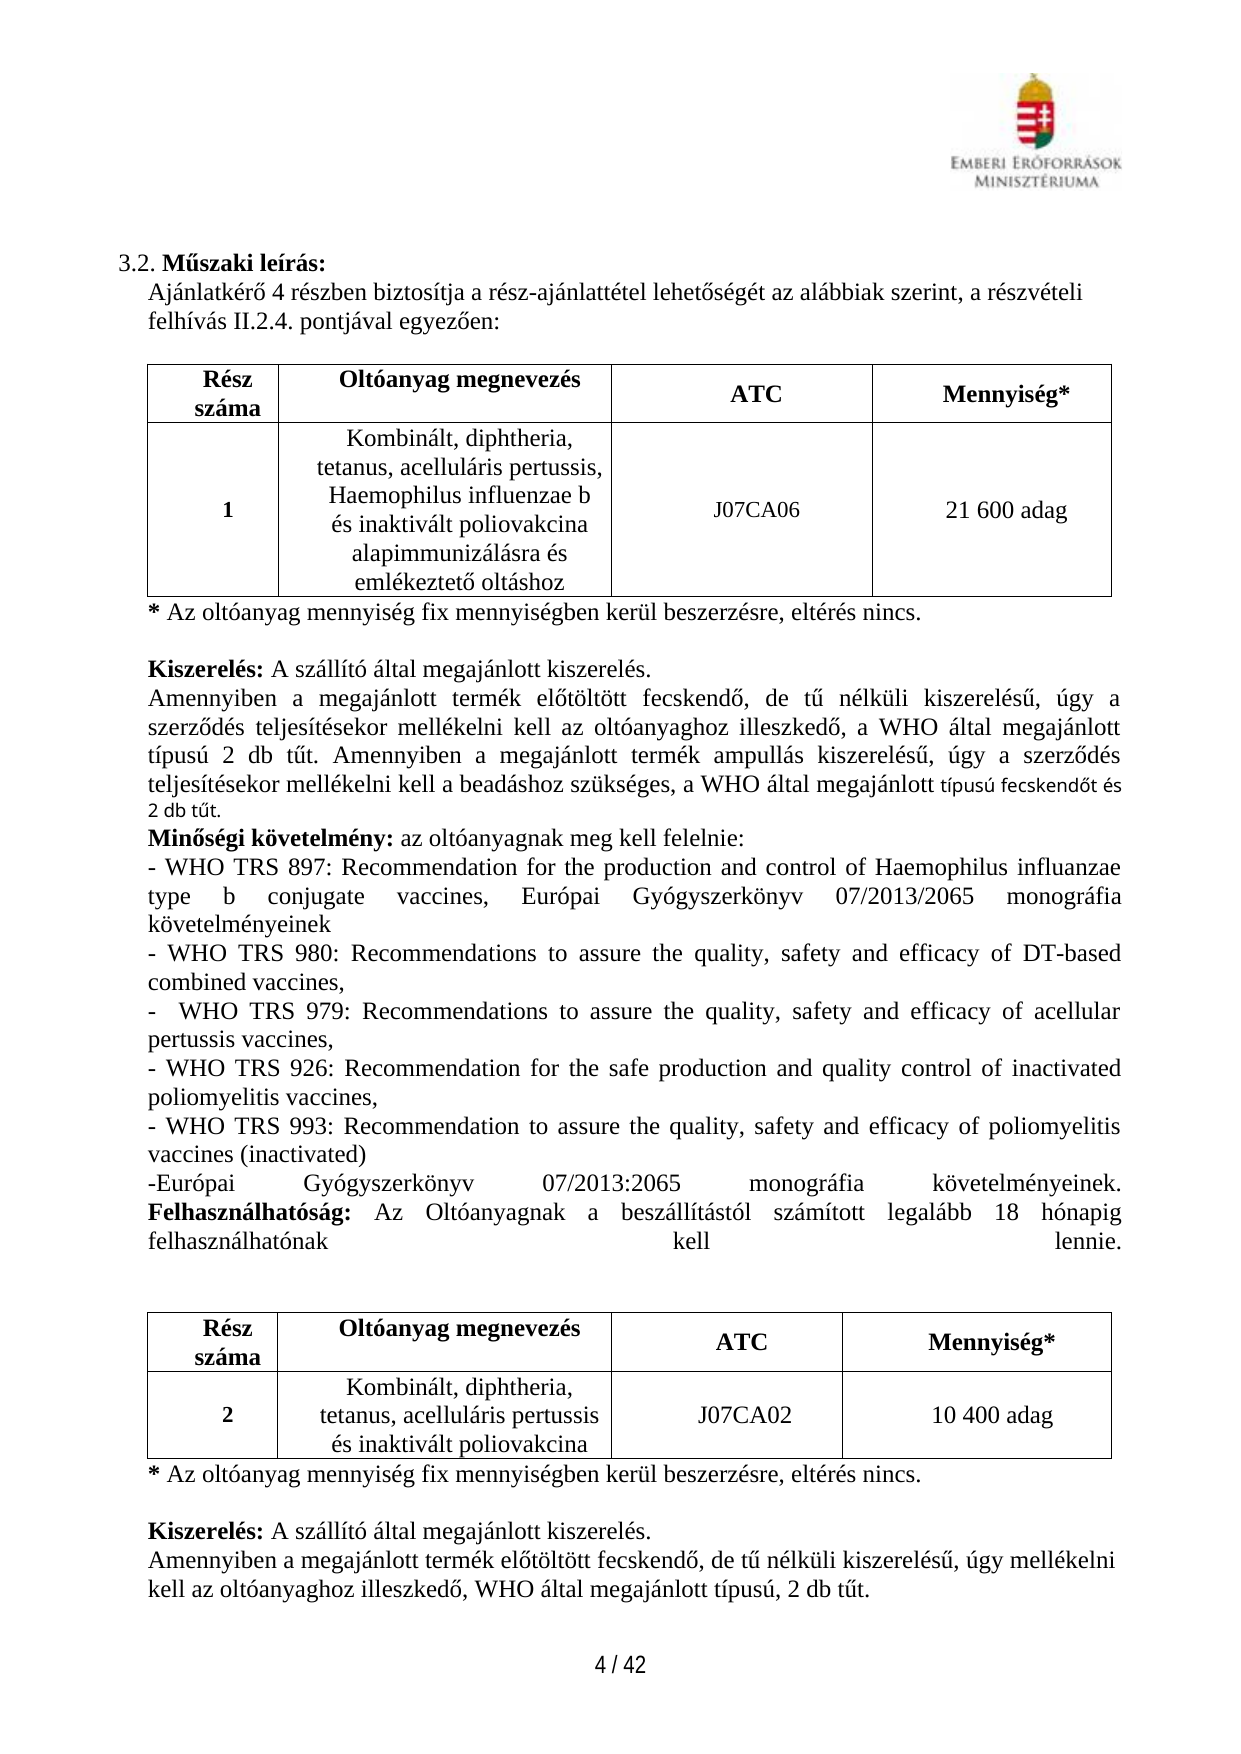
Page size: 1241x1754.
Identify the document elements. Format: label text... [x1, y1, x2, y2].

picture [950, 73, 1123, 191]
text Minőségi követelmény: az oltóanyagnak meg kell felelnie: [148, 823, 1122, 852]
table_header ATC [612, 365, 872, 422]
text 3.2. Műszaki leírás: [118, 248, 1114, 277]
text - WHO TRS 980: Recommendations to assure the quality, safety and efficacy of DT-based combined vaccines, [148, 938, 1122, 996]
text - WHO TRS 897: Recommendation for the production and control of Haemophilus influanzae type b conjugate vaccines, Európai Gyógyszerkönyv 07/2013/2065 monográfia követelményeinek [148, 852, 1122, 938]
text * Az oltóanyag mennyiség fix mennyiségben kerül beszerzésre, eltérés nincs. [148, 1459, 1122, 1488]
table_header ATC [612, 1313, 842, 1371]
table_header Oltóanyag megnevezés [279, 365, 611, 422]
text * Az oltóanyag mennyiség fix mennyiségben kerül beszerzésre, eltérés nincs. [148, 597, 1122, 625]
table_cell 1 [148, 423, 278, 596]
text Kiszerelés: A szállító által megajánlott kiszerelés. [148, 1516, 1116, 1545]
text Amennyiben a megajánlott termék előtöltött fecskendő, de tű nélküli kiszerelésű, úgy mellékelni kell az oltóanyaghoz illeszkedő, WHO által megajánlott típusú, 2 db tűt. [148, 1545, 1116, 1603]
table_cell 10 400 adag [843, 1372, 1111, 1458]
text -Európai Gyógyszerkönyv 07/2013:2065 monográfia követelményeinek. Felhasználhatóság: Az Oltóanyagnak a beszállítástól számított legalább 18 hónapig felhasználhatónak kell lennie. [148, 1168, 1122, 1283]
table_cell Kombinált, diphtheria, tetanus, acelluláris pertussis és inaktivált poliovakcina [278, 1372, 611, 1458]
table_header Mennyiség* [843, 1313, 1111, 1371]
table_cell J07CA06 [612, 423, 872, 596]
table_header Rész száma [148, 365, 278, 422]
text Ajánlatkérő 4 részben biztosítja a rész-ajánlattétel lehetőségét az alábbiak szerint, a részvételi felhívás II.2.4. pontjával egyezően: [148, 277, 1122, 335]
table_header Oltóanyag megnevezés [278, 1313, 611, 1371]
table_header Mennyiség* [873, 365, 1111, 422]
list Amennyiben a megajánlott termék előtöltött fecskendő, de tű nélküli kiszerelésű, úgy a szerződés teljesítésekor mellékelni kell az oltóanyaghoz illeszkedő, a WHO által megajánlott típusú 2 db tűt. Amennyiben a megajánlott termék ampullás kiszerelésű, úgy a szerződés teljesítésekor mellékelni kell a beadáshoz szükséges, a WHO által megajánlott típusú fecskendőt és 2 db tűt. [148, 683, 1122, 823]
table_cell 21 600 adag [873, 423, 1111, 596]
table_cell Kombinált, diphtheria, tetanus, acelluláris pertussis, Haemophilus influenzae b és inaktivált poliovakcina alapimmunizálásra és emlékeztető oltáshoz [279, 423, 611, 596]
text Kiszerelés: A szállító által megajánlott kiszerelés. [148, 654, 1122, 683]
table_cell 2 [148, 1372, 277, 1458]
table_cell J07CA02 [612, 1372, 842, 1458]
text - WHO TRS 926: Recommendation for the safe production and quality control of inactivated poliomyelitis vaccines, [148, 1053, 1122, 1111]
table_header Rész száma [148, 1313, 277, 1371]
text - WHO TRS 993: Recommendation to assure the quality, safety and efficacy of poliomyelitis vaccines (inactivated) [148, 1111, 1122, 1168]
text - WHO TRS 979: Recommendations to assure the quality, safety and efficacy of acellular pertussis vaccines, [148, 996, 1122, 1053]
